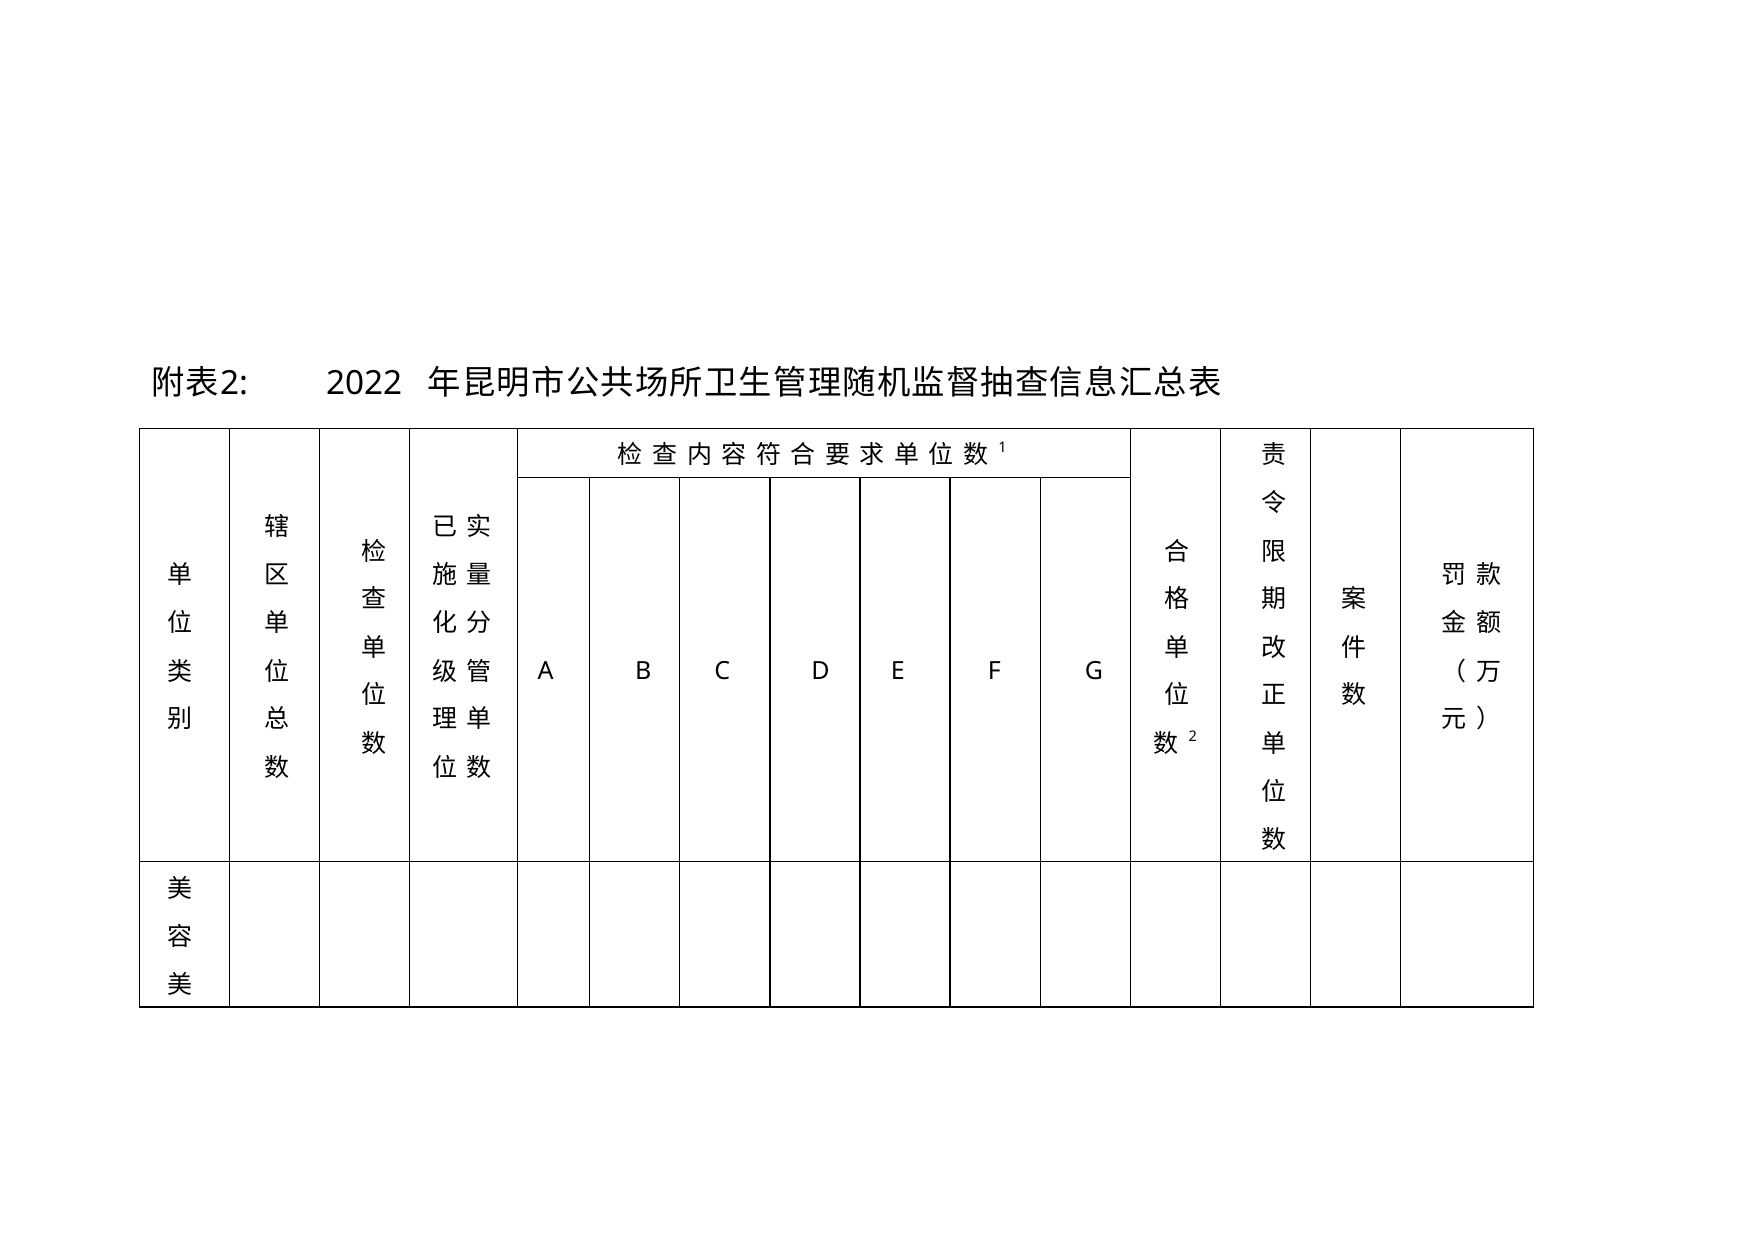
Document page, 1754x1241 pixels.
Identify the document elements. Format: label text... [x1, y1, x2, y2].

table_cell F [951, 478, 1040, 861]
table_cell [771, 862, 859, 1006]
table_cell [410, 862, 517, 1006]
table_header 罚款金额（万元） [1401, 429, 1533, 861]
table_cell [1311, 862, 1400, 1006]
table_cell A [518, 478, 589, 861]
table_cell B [590, 478, 679, 861]
table_cell G [1041, 478, 1130, 861]
table_header 已实施量化分级管理单位数 [410, 429, 517, 861]
table_cell [1131, 862, 1220, 1006]
table_cell [1221, 862, 1310, 1006]
table_header 检查内容符合要求单位数1 [518, 429, 1130, 477]
text 附表2: 2022年昆明市公共场所卫生管理随机监督抽查信息汇总表 [151, 332, 1603, 428]
table_cell [861, 862, 949, 1006]
table_header 辖区单位总数 [230, 429, 319, 861]
table_cell [680, 862, 769, 1006]
table_cell [230, 862, 319, 1006]
table_cell E [861, 478, 949, 861]
table_cell [590, 862, 679, 1006]
table_cell [951, 862, 1040, 1006]
table_cell [1041, 862, 1130, 1006]
table_header 合格单位数2 [1131, 429, 1220, 861]
table_header 单位类别 [140, 429, 229, 861]
table_cell D [771, 478, 859, 861]
table_cell [320, 862, 409, 1006]
table_cell 美容美发场所 [140, 862, 229, 1006]
table_cell [518, 862, 589, 1006]
table_cell [1401, 862, 1533, 1006]
table_header 案件数 [1311, 429, 1400, 861]
table_header 责令限期改正单位数 [1221, 429, 1310, 861]
table_cell C [680, 478, 769, 861]
table_header 检查单位数 [320, 429, 409, 861]
